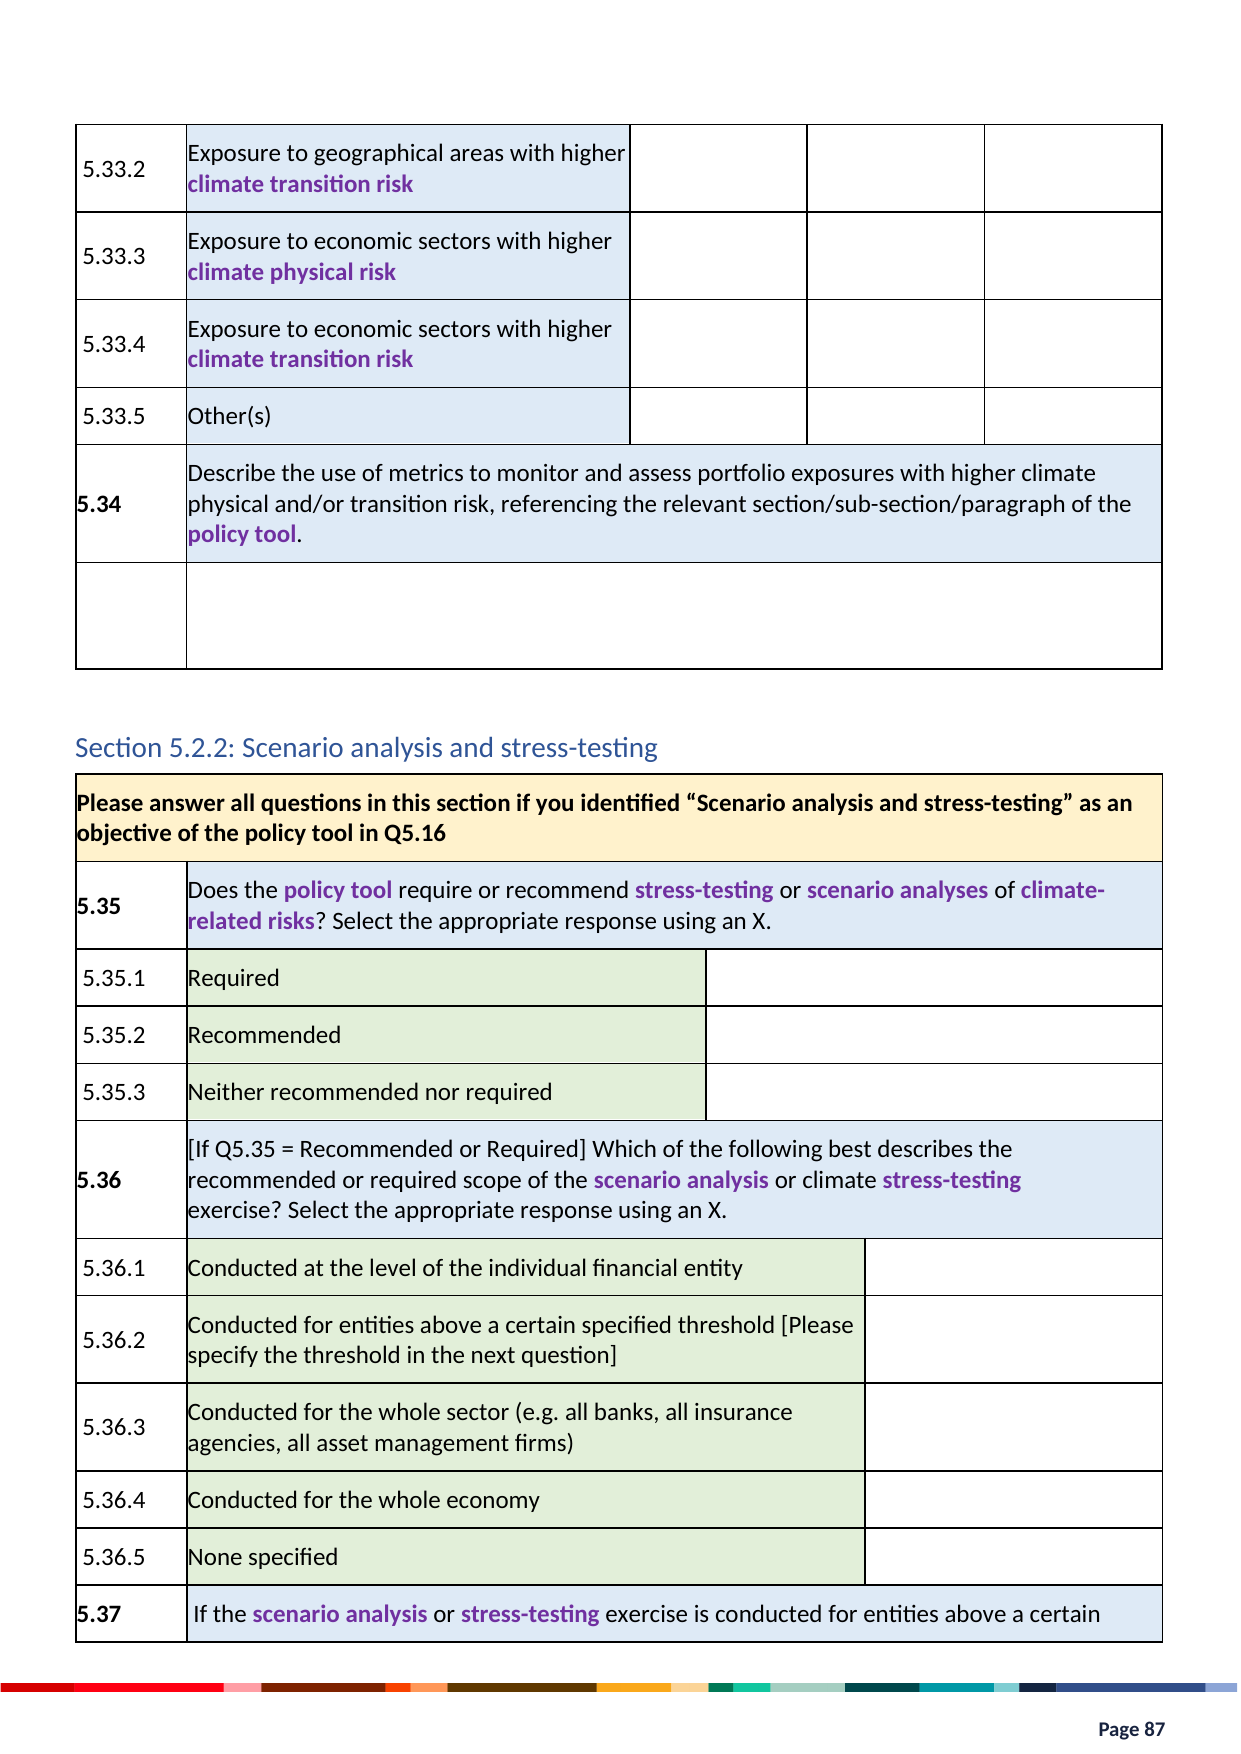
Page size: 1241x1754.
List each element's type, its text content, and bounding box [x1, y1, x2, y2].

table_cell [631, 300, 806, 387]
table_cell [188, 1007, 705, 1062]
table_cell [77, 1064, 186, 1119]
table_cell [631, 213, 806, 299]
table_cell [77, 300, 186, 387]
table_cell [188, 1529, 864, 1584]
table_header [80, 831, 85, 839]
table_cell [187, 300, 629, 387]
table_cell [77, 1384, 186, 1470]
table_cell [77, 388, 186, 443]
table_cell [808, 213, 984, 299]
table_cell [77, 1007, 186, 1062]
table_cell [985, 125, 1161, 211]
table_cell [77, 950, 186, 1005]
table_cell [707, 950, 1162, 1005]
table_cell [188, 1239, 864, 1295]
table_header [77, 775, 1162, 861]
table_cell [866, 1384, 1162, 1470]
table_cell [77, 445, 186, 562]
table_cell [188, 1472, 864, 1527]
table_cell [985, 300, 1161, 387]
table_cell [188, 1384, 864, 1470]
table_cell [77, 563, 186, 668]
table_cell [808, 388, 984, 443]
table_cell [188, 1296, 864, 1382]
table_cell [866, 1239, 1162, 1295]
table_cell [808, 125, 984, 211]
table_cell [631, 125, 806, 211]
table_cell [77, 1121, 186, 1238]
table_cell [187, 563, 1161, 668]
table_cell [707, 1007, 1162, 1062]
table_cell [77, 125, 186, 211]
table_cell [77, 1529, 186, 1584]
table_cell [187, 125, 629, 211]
subtitle Section 5.2.2: Scenario analysis and stress-testing [75, 729, 1165, 765]
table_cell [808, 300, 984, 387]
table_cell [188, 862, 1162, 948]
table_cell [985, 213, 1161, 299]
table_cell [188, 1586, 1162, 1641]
picture [0, 1683, 1236, 1692]
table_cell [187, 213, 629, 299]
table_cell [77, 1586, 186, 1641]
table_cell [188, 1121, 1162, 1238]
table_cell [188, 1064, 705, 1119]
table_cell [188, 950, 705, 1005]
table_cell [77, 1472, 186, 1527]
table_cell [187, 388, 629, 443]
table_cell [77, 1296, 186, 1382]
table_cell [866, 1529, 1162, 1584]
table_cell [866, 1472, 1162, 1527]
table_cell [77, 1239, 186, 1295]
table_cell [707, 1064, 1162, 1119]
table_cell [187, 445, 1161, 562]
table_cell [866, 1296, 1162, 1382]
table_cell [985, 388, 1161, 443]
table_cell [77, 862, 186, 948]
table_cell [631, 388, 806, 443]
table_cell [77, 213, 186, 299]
